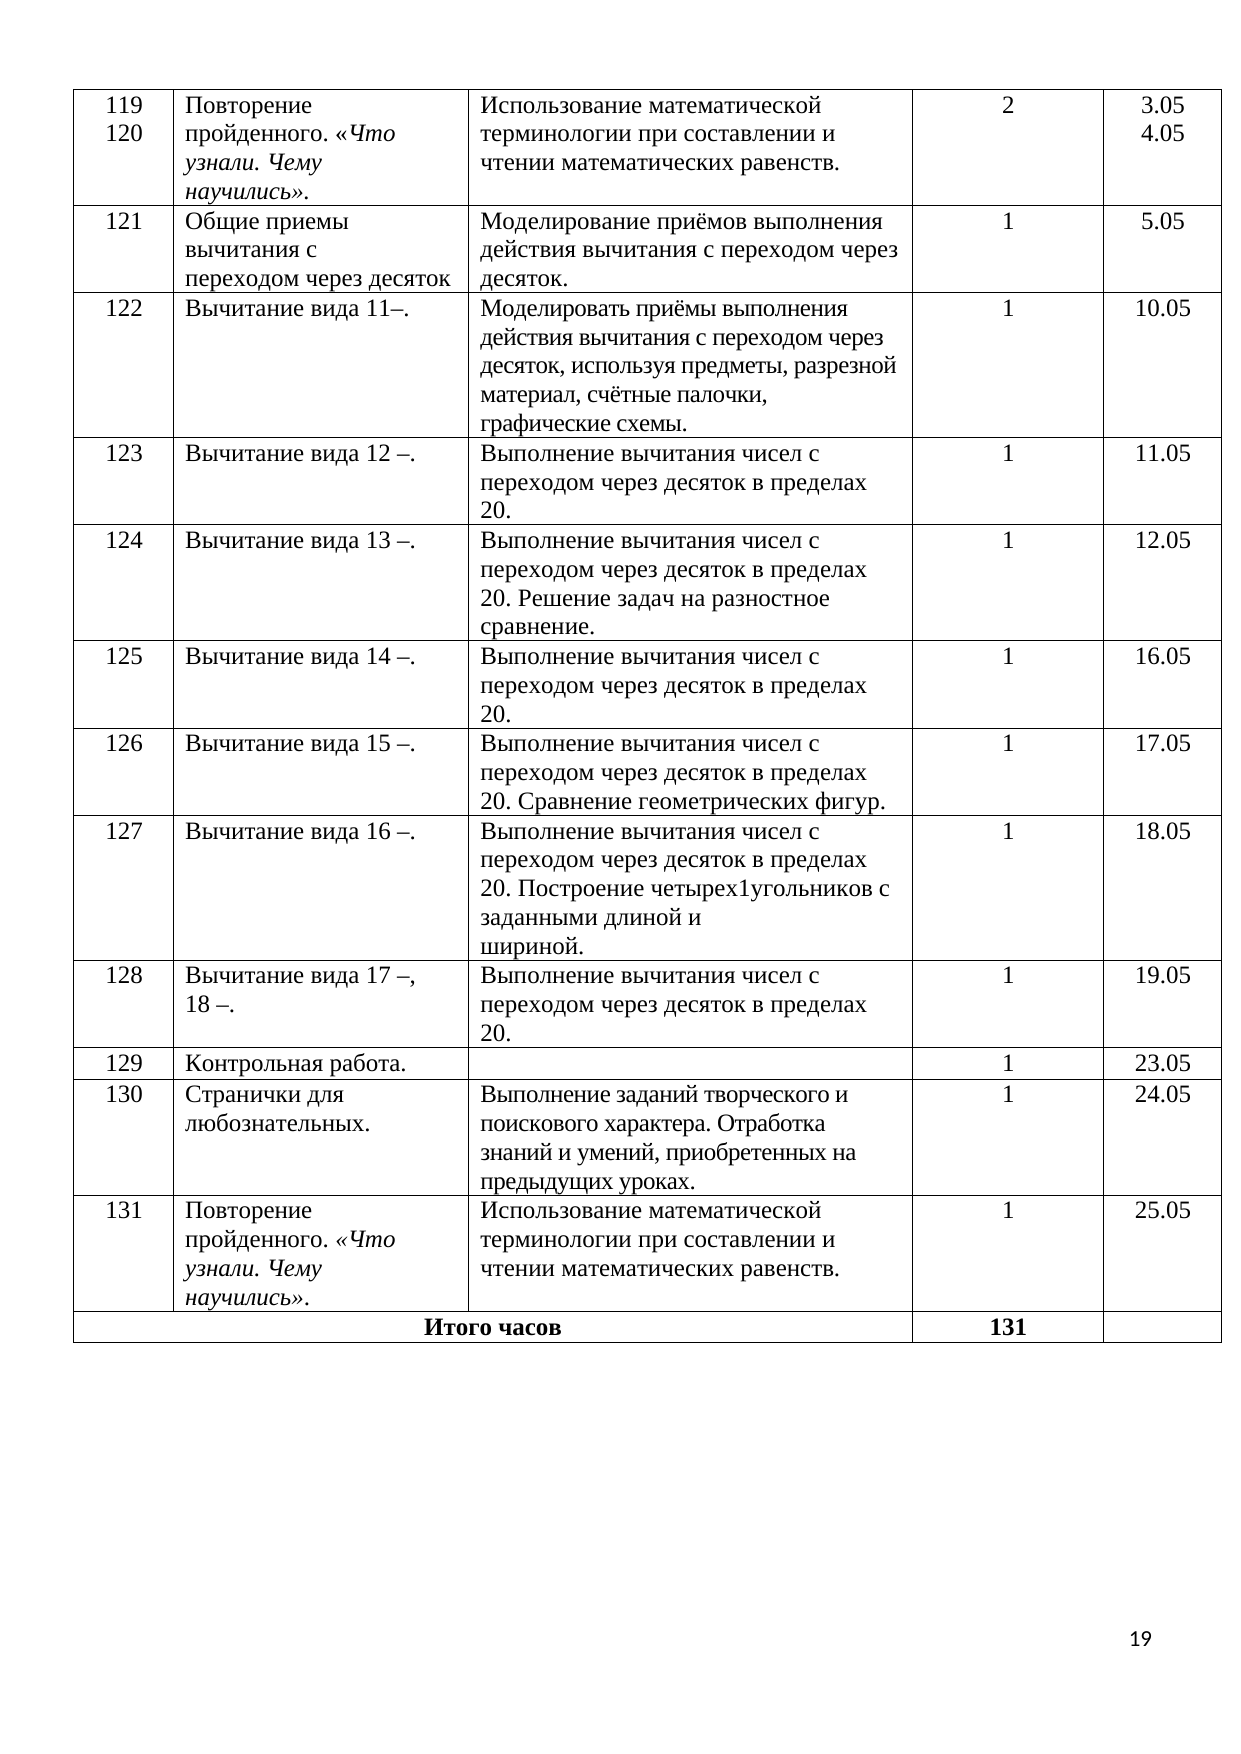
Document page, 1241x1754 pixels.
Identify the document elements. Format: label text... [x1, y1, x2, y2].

table_cell 3.05 4.05 [1104, 90, 1221, 205]
table_cell Вычитание вида 15 –. [174, 729, 468, 815]
table_cell 1 [913, 641, 1103, 727]
table_cell 129 [74, 1048, 173, 1078]
table_cell 1 [913, 816, 1103, 959]
table_cell 131 [74, 1196, 173, 1311]
table_cell Вычитание вида 13 –. [174, 525, 468, 640]
table_cell 1 [913, 1048, 1103, 1078]
table_cell 1 [913, 729, 1103, 815]
table_cell Выполнение вычитания чисел с переходом через десяток в пределах 20. Построение четырех1угольников с заданными длиной и шириной. [469, 816, 912, 959]
table_cell Использование математической терминологии при составлении и чтении математических равенств. [469, 90, 912, 205]
table_cell 23.05 [1104, 1048, 1221, 1078]
table_cell Вычитание вида 16 –. [174, 816, 468, 959]
table_cell 11.05 [1104, 438, 1221, 524]
table_cell Вычитание вида 14 –. [174, 641, 468, 727]
table_cell Моделирование приёмов выполнения действия вычитания с переходом через десяток. [469, 206, 912, 292]
table_cell Вычитание вида 11–. [174, 293, 468, 437]
table_cell Использование математической терминологии при составлении и чтении математических равенств. [469, 1196, 912, 1311]
table_cell 119 120 [74, 90, 173, 205]
table_cell 1 [913, 961, 1103, 1047]
table_cell 131 [913, 1312, 1103, 1342]
table_cell 1 [913, 206, 1103, 292]
table_cell Контрольная работа. [174, 1048, 468, 1078]
table_cell 25.05 [1104, 1196, 1221, 1311]
table_cell 19.05 [1104, 961, 1221, 1047]
table_cell 1 [913, 438, 1103, 524]
table_cell Общие приемы вычитания с переходом через десяток [174, 206, 468, 292]
table_cell Повторение пройденного. «Что узнали. Чему научились». [174, 1196, 468, 1311]
table_cell 2 [913, 90, 1103, 205]
table_cell 1 [913, 525, 1103, 640]
table_cell Выполнение вычитания чисел с переходом через десяток в пределах 20. [469, 961, 912, 1047]
table_cell 16.05 [1104, 641, 1221, 727]
table_cell Вычитание вида 17 –, 18 –. [174, 961, 468, 1047]
table_cell 126 [74, 729, 173, 815]
table_cell Итого часов [74, 1312, 912, 1342]
table_cell Моделировать приёмы выполнения действия вычитания с переходом через десяток, используя предметы, разрезной материал, счётные палочки, графические схемы. [469, 293, 912, 437]
table_cell 124 [74, 525, 173, 640]
table_cell 127 [74, 816, 173, 959]
table_cell Выполнение вычитания чисел с переходом через десяток в пределах 20. [469, 641, 912, 727]
table_cell 130 [74, 1080, 173, 1194]
table_cell 18.05 [1104, 816, 1221, 959]
table_cell [469, 1048, 912, 1078]
table_cell 1 [913, 1196, 1103, 1311]
table_cell Вычитание вида 12 –. [174, 438, 468, 524]
table_cell 12.05 [1104, 525, 1221, 640]
table_cell 1 [913, 293, 1103, 437]
table_cell 10.05 [1104, 293, 1221, 437]
table_cell 121 [74, 206, 173, 292]
table_cell Выполнение вычитания чисел с переходом через десяток в пределах 20. [469, 438, 912, 524]
table_cell Выполнение вычитания чисел с переходом через десяток в пределах 20. Решение задач на разностное сравнение. [469, 525, 912, 640]
table_cell Странички для любознательных. [174, 1080, 468, 1194]
table_cell 17.05 [1104, 729, 1221, 815]
table_cell 125 [74, 641, 173, 727]
table_cell 122 [74, 293, 173, 437]
table_cell Выполнение заданий творческого и поискового характера. Отработка знаний и умений, приобретенных на предыдущих уроках. [469, 1080, 912, 1194]
table_cell 5.05 [1104, 206, 1221, 292]
table_cell [1104, 1312, 1221, 1342]
table_cell Повторение пройденного. «Что узнали. Чему научились». [174, 90, 468, 205]
table_cell 24.05 [1104, 1080, 1221, 1194]
table_cell 123 [74, 438, 173, 524]
table_cell 1 [913, 1080, 1103, 1194]
table_cell 128 [74, 961, 173, 1047]
table_cell Выполнение вычитания чисел с переходом через десяток в пределах 20. Сравнение геометрических фигур. [469, 729, 912, 815]
